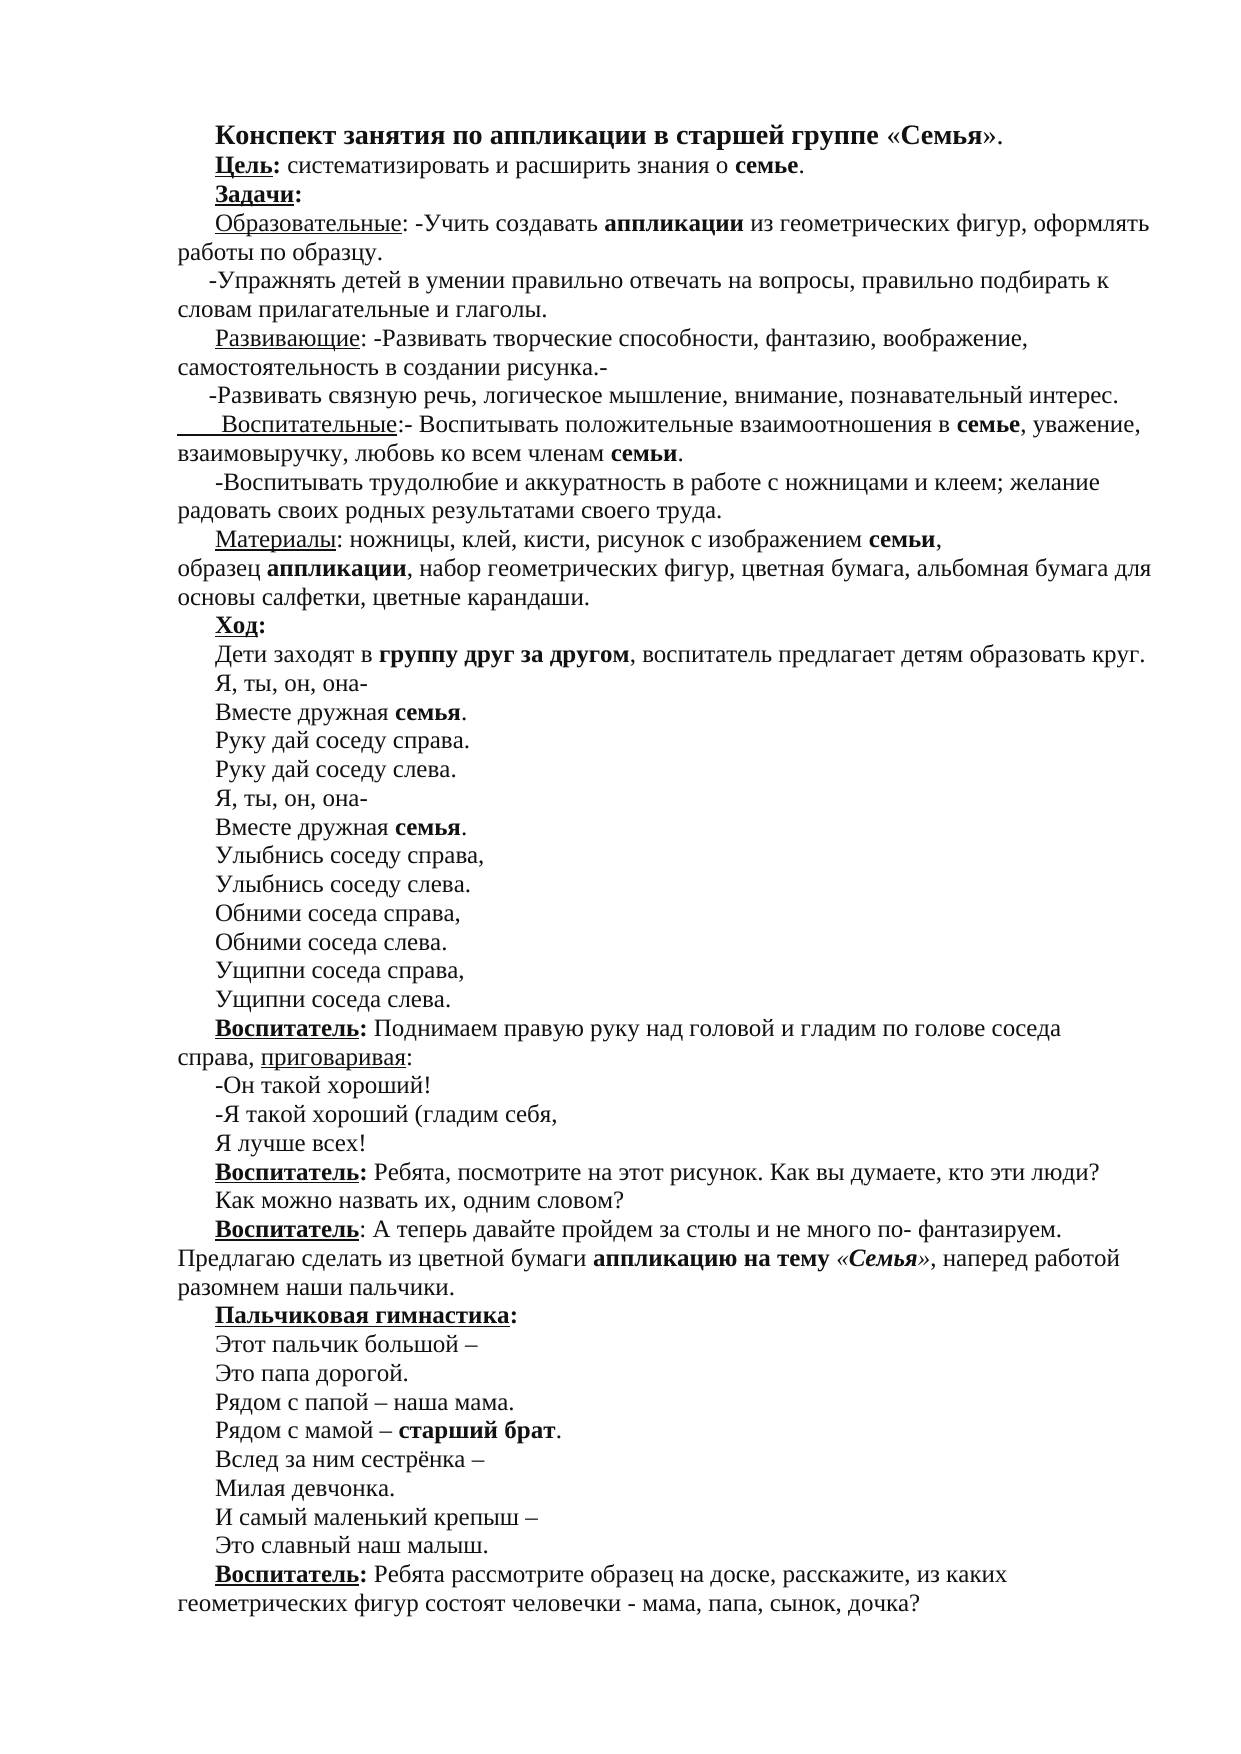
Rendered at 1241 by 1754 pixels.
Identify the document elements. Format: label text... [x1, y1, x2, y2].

text Цель: систематизировать и расширить знания о семье. [177, 151, 1152, 179]
text Задачи: [177, 179, 1152, 208]
text Конспект занятия по аппликации в старшей группе «Семья». [177, 118, 1152, 151]
text Воспитательные:- Воспитывать положительные взаимоотношения в семье, уважение, взаимовыручку, любовь ко всем членам семьи. -Воспитывать трудолюбие и аккуратность в работе с ножницами и клеем; желание радовать своих родных результатами своего труда. [177, 409, 1152, 524]
text Образовательные: -Учить создавать аппликации из геометрических фигур, оформлять работы по образцу. -Упражнять детей в умении правильно отвечать на вопросы, правильно подбирать к словам прилагательные и глаголы. [177, 208, 1152, 323]
text Это папа дорогой. [177, 1358, 1152, 1387]
text Руку дай соседу слева. [177, 754, 1152, 783]
text Я, ты, он, она- [177, 783, 1152, 812]
text Это славный наш малыш. [177, 1531, 1152, 1559]
text Обними соседа слева. [177, 927, 1152, 956]
text Воспитатель: Ребята, посмотрите на этот рисунок. Как вы думаете, кто эти люди? [177, 1157, 1152, 1186]
text Вместе дружная семья. [177, 697, 1152, 726]
text Воспитатель: Ребята рассмотрите образец на доске, расскажите, из каких геометрических фигур состоят человечки - мама, папа, сынок, дочка? [177, 1559, 1152, 1617]
text Как можно назвать их, одним словом? [177, 1186, 1152, 1214]
text Дети заходят в группу друг за другом, воспитатель предлагает детям образовать круг. [177, 639, 1152, 668]
text Ход: [177, 611, 1152, 639]
text Рядом с мамой – старший брат. [177, 1416, 1152, 1444]
text Развивающие: -Развивать творческие способности, фантазию, воображение, самостоятельность в создании рисунка.- -Развивать связную речь, логическое мышление, внимание, познавательный интерес. [177, 323, 1152, 409]
text Улыбнись соседу слева. [177, 869, 1152, 898]
text Ущипни соседа справа, [177, 956, 1152, 984]
text Я лучше всех! [177, 1128, 1152, 1157]
text Руку дай соседу справа. [177, 726, 1152, 754]
text -Я такой хороший (гладим себя, [177, 1099, 1152, 1128]
text Я, ты, он, она- [177, 668, 1152, 697]
text Ущипни соседа слева. [177, 984, 1152, 1013]
text Вместе дружная семья. [177, 812, 1152, 841]
text Улыбнись соседу справа, [177, 841, 1152, 869]
text Воспитатель: Поднимаем правую руку над головой и гладим по голове соседа справа, приговаривая: [177, 1013, 1152, 1071]
text Пальчиковая гимнастика: [177, 1301, 1152, 1329]
text И самый маленький крепыш – [177, 1502, 1152, 1531]
text Материалы: ножницы, клей, кисти, рисунок с изображением семьи, образец аппликации, набор геометрических фигур, цветная бумага, альбомная бумага для основы салфетки, цветные карандаши. [177, 524, 1152, 611]
text Милая девчонка. [177, 1473, 1152, 1502]
text Вслед за ним сестрёнка – [177, 1444, 1152, 1473]
text Воспитатель: А теперь давайте пройдем за столы и не много по- фантазируем. Предлагаю сделать из цветной бумаги аппликацию на тему «Семья», наперед работой разомнем наши пальчики. [177, 1214, 1152, 1301]
text -Он такой хороший! [177, 1071, 1152, 1099]
text Этот пальчик большой – [177, 1329, 1152, 1358]
text Рядом с папой – наша мама. [177, 1387, 1152, 1416]
text Обними соседа справа, [177, 898, 1152, 927]
